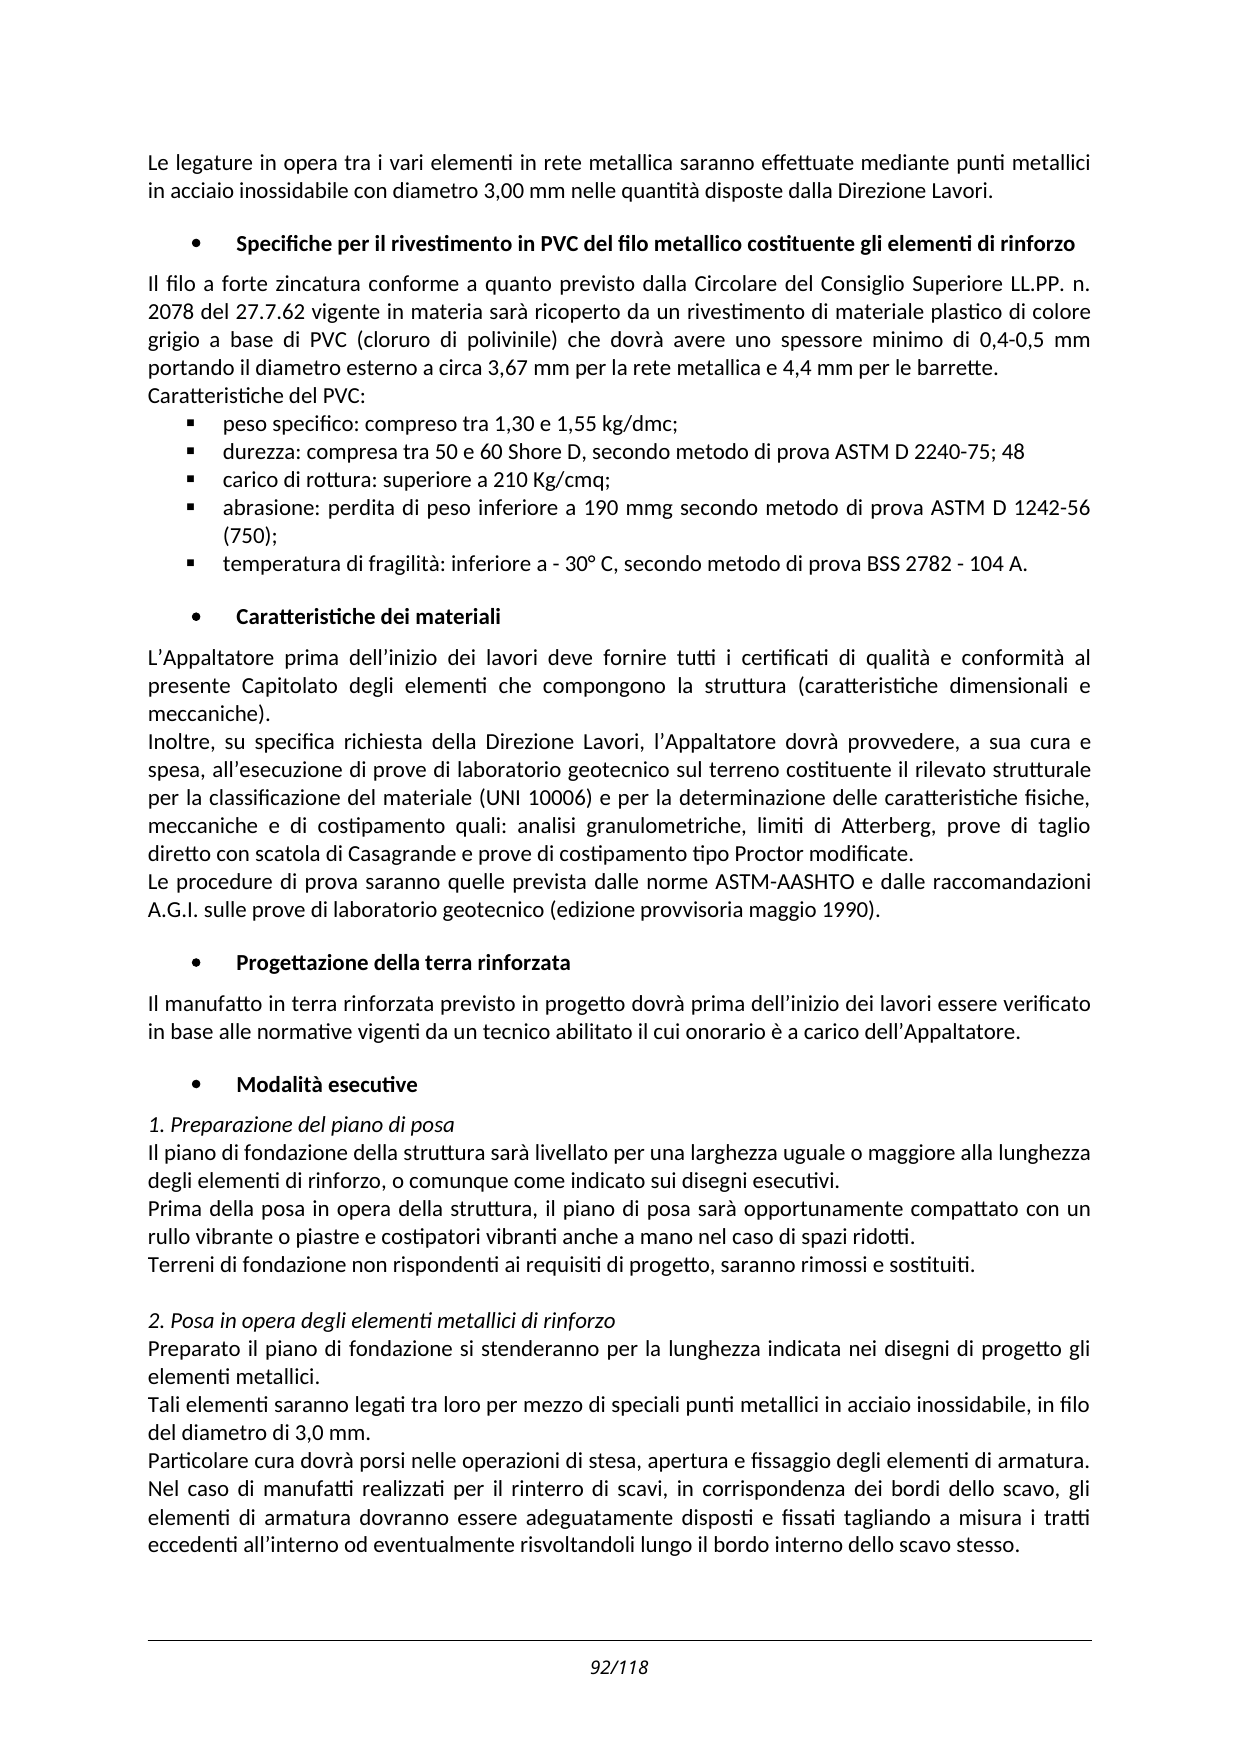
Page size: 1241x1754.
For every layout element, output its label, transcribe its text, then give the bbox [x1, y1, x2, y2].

text Tali elementi saranno legati tra loro per mezzo di speciali punti metallici in acciaio inossidabile, in filo del diametro di 3,0 mm. [148, 1391, 1093, 1447]
text 1. Preparazione del piano di posa [148, 1110, 1093, 1138]
list Progettazione della terra rinforzata [192, 948, 1092, 976]
text Prima della posa in opera della struttura, il piano di posa sarà opportunamente compattato con un rullo vibrante o piastre e costipatori vibranti anche a mano nel caso di spazi ridotti. [148, 1194, 1093, 1250]
text Il piano di fondazione della struttura sarà livellato per una larghezza uguale o maggiore alla lunghezza degli elementi di rinforzo, o comunque come indicato sui disegni esecutivi. [148, 1138, 1093, 1194]
text Preparato il piano di fondazione si stenderanno per la lunghezza indicata nei disegni di progetto gli elementi metallici. [148, 1334, 1093, 1391]
text Inoltre, su specifica richiesta della Direzione Lavori, l’Appaltatore dovrà provvedere, a sua cura e spesa, all’esecuzione di prove di laboratorio geotecnico sul terreno costituente il rilevato strutturale per la classificazione del materiale (UNI 10006) e per la determinazione delle caratteristiche fisiche, meccaniche e di costipamento quali: analisi granulometriche, limiti di Atterberg, prove di taglio diretto con scatola di Casagrande e prove di costipamento tipo Proctor modificate. [148, 727, 1093, 867]
list Specifiche per il rivestimento in PVC del filo metallico costituente gli elementi di rinforzo [192, 229, 1092, 257]
text Particolare cura dovrà porsi nelle operazioni di stesa, apertura e fissaggio degli elementi di armatura. Nel caso di manufatti realizzati per il rinterro di scavi, in corrispondenza dei bordi dello scavo, gli elementi di armatura dovranno essere adeguatamente disposti e fissati tagliando a misura i tratti eccedenti all’interno od eventualmente risvoltandoli lungo il bordo interno dello scavo stesso. [148, 1447, 1093, 1559]
text L’Appaltatore prima dell’inizio dei lavori deve fornire tutti i certificati di qualità e conformità al presente Capitolato degli elementi che compongono la struttura (caratteristiche dimensionali e meccaniche). [148, 643, 1093, 727]
list durezza: compresa tra 50 e 60 Shore D, secondo metodo di prova ASTM D 2240-75; 48 [185, 437, 1093, 465]
list Caratteristiche dei materiali [192, 602, 1092, 631]
text Caratteristiche del PVC: [148, 381, 1093, 409]
text Le legature in opera tra i vari elementi in rete metallica saranno effettuate mediante punti metallici in acciaio inossidabile con diametro 3,00 mm nelle quantità disposte dalla Direzione Lavori. [148, 148, 1093, 204]
text Le procedure di prova saranno quelle prevista dalle norme ASTM-AASHTO e dalle raccomandazioni A.G.I. sulle prove di laboratorio geotecnico (edizione provvisoria maggio 1990). [148, 867, 1093, 923]
text Terreni di fondazione non rispondenti ai requisiti di progetto, saranno rimossi e sostituiti. [148, 1250, 1093, 1278]
list Modalità esecutive [192, 1070, 1092, 1098]
text Il manufatto in terra rinforzata previsto in progetto dovrà prima dell’inizio dei lavori essere verificato in base alle normative vigenti da un tecnico abilitato il cui onorario è a carico dell’Appaltatore. [148, 989, 1093, 1045]
list abrasione: perdita di peso inferiore a 190 mmg secondo metodo di prova ASTM D 1242-56 (750); [185, 493, 1093, 549]
text Il filo a forte zincatura conforme a quanto previsto dalla Circolare del Consiglio Superiore LL.PP. n. 2078 del 27.7.62 vigente in materia sarà ricoperto da un rivestimento di materiale plastico di colore grigio a base di PVC (cloruro di polivinile) che dovrà avere uno spessore minimo di 0,4-0,5 mm portando il diametro esterno a circa 3,67 mm per la rete metallica e 4,4 mm per le barrette. [148, 269, 1093, 381]
list peso specifico: compreso tra 1,30 e 1,55 kg/dmc; [185, 409, 1093, 437]
text 2. Posa in opera degli elementi metallici di rinforzo [148, 1306, 1093, 1334]
list temperatura di fragilità: inferiore a - 30° C, secondo metodo di prova BSS 2782 - 104 A. [185, 549, 1093, 577]
list carico di rottura: superiore a 210 Kg/cmq; [185, 465, 1093, 493]
